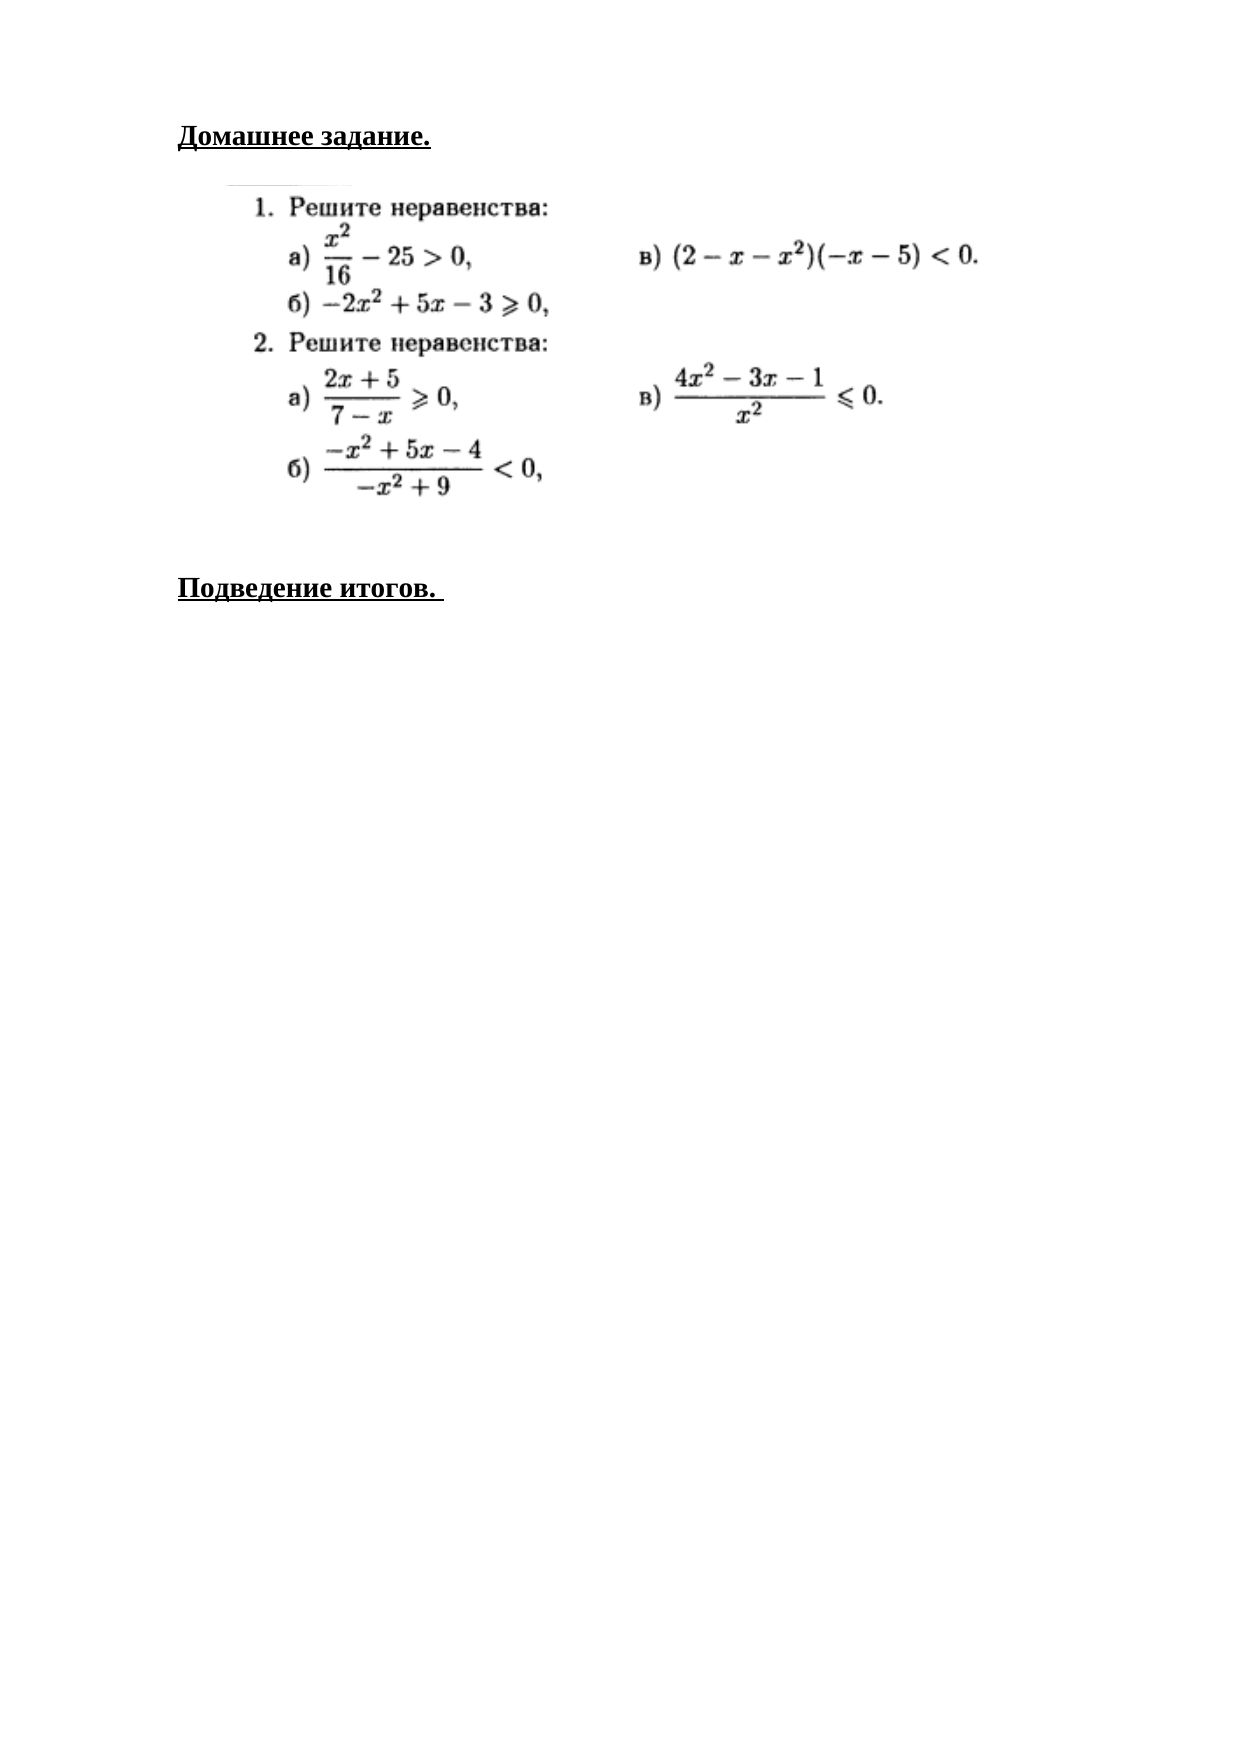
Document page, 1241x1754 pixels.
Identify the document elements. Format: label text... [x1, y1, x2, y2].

picture [177, 185, 1009, 504]
text Подведение итогов. [177, 570, 1152, 604]
text Домашнее задание. [177, 118, 1152, 152]
